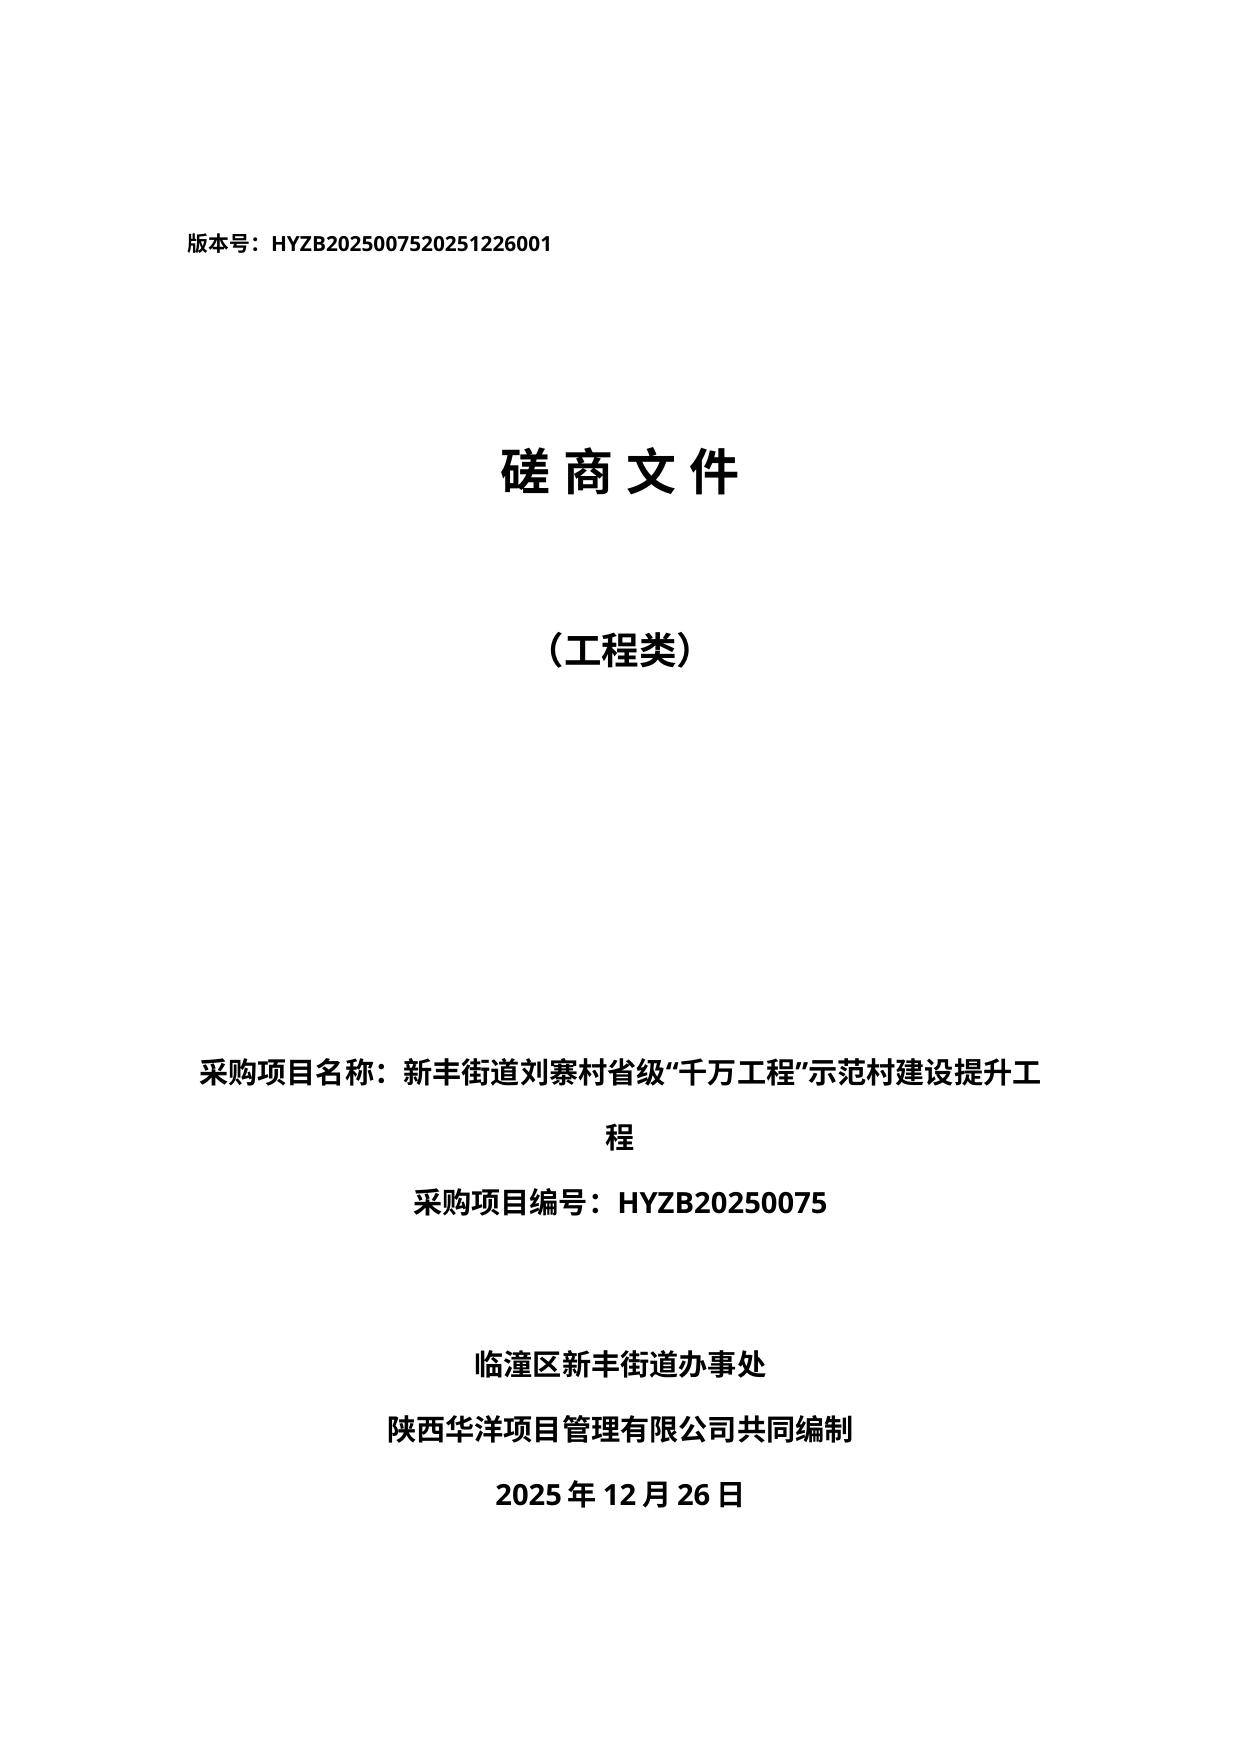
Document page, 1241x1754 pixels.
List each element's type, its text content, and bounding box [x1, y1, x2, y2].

text 采购项目编号：HYZB20250075 [187, 1169, 1053, 1332]
text 临潼区新丰街道办事处 [187, 1332, 1053, 1397]
text 2025年12月26日 [187, 1462, 1053, 1527]
text 陕西华洋项目管理有限公司共同编制 [187, 1397, 1053, 1462]
text （工程类） [187, 617, 1053, 1039]
text 采购项目名称：新丰街道刘寨村省级“千万工程”示范村建设提升工程 [187, 1039, 1053, 1169]
text 版本号：HYZB2025007520251226001 [187, 227, 1053, 422]
text 磋 商 文 件 [187, 422, 1053, 617]
